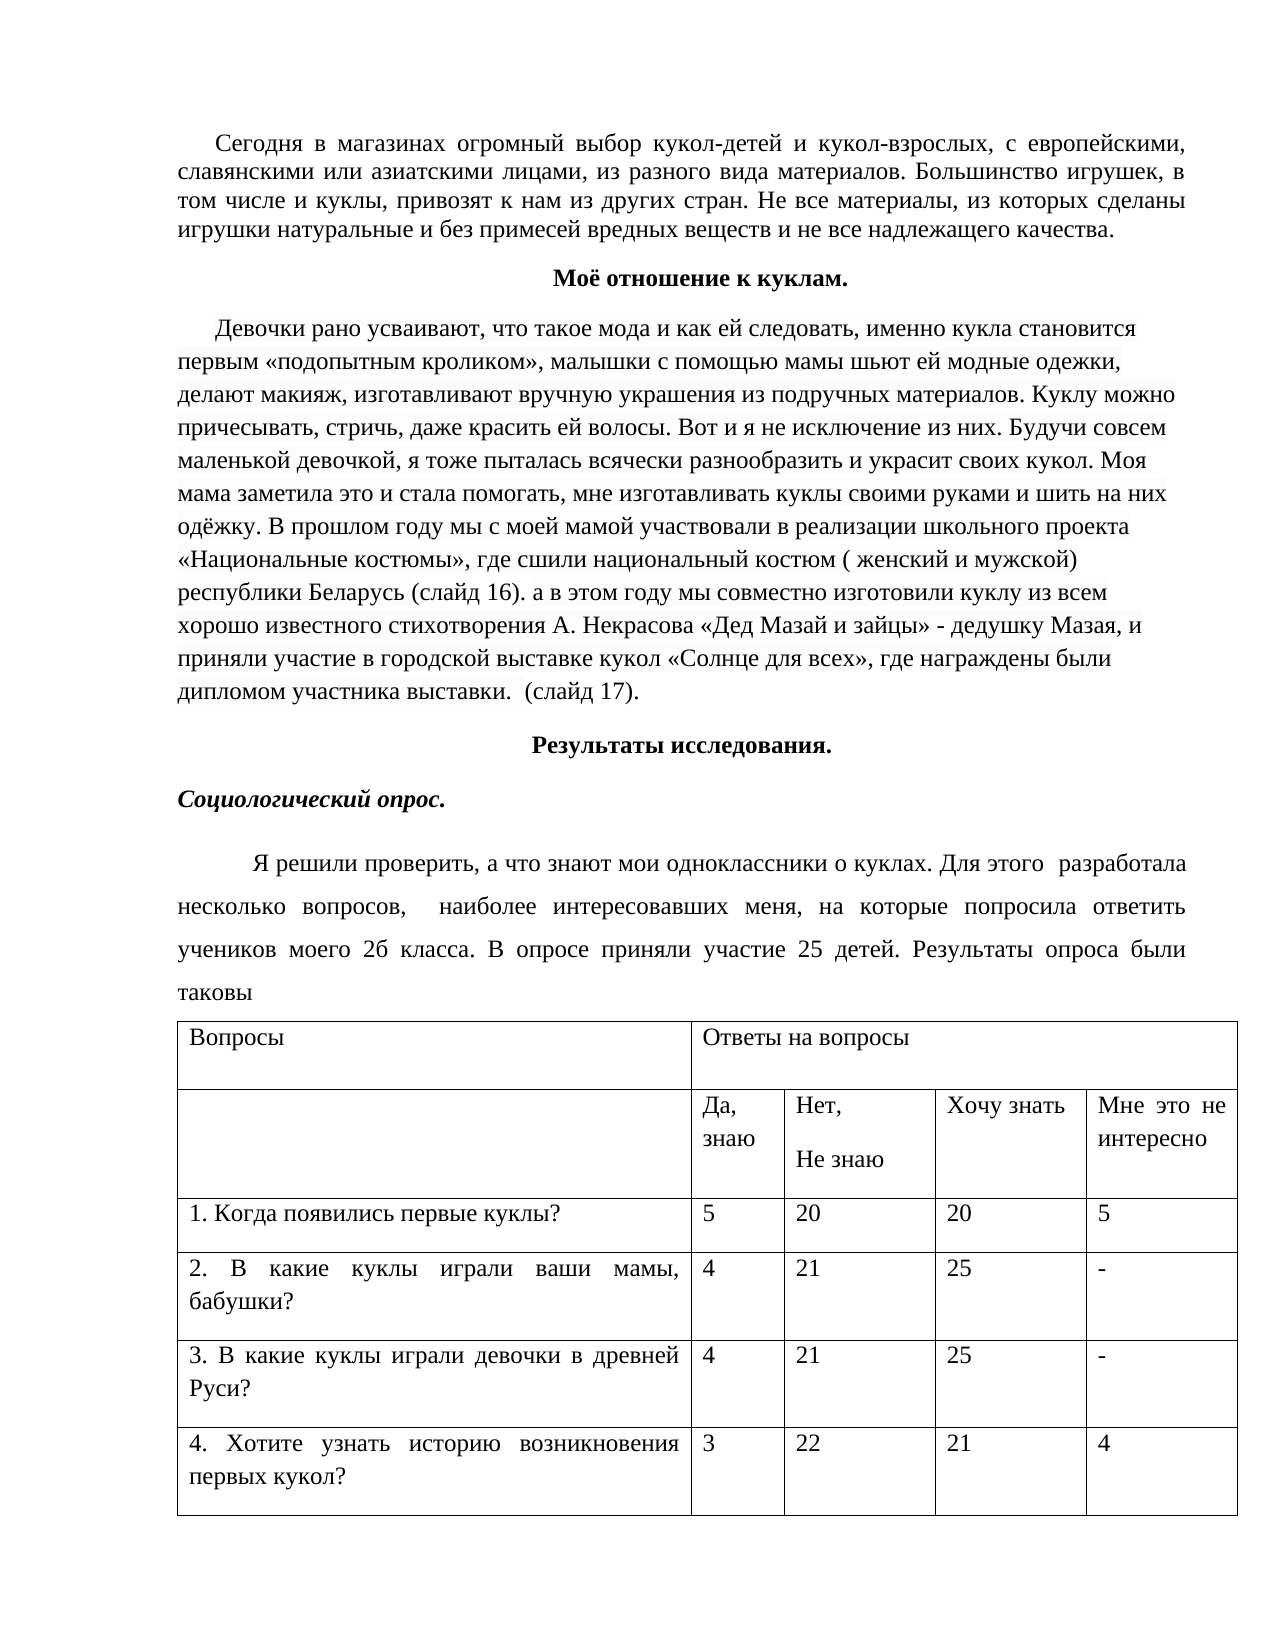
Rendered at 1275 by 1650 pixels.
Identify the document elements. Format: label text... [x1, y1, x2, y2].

text Результаты исследования. [177, 730, 1186, 759]
text Социологический опрос. [177, 784, 1186, 813]
table_cell Нет, Не знаю [785, 1090, 935, 1197]
text Я решили проверить, а что знают мои одноклассники о куклах. Для этого разработала несколько вопросов, наиболее интересовавших меня, на которые попросила ответить учеников моего 2б класса. В опросе приняли участие 25 детей. Результаты опроса были таковы [177, 848, 1186, 1006]
text Моё отношение к куклам. [177, 263, 1186, 292]
table_cell 3. В какие куклы играли девочки в древней Руси? [178, 1341, 691, 1427]
table_cell 20 [785, 1199, 935, 1252]
table_cell 4 [692, 1341, 784, 1427]
table_cell Мне это не интересно [1087, 1090, 1237, 1197]
table_cell 4. Хотите узнать историю возникновения первых кукол? [178, 1428, 691, 1514]
table_cell 20 [936, 1199, 1086, 1252]
table_cell Да, знаю [692, 1090, 784, 1197]
text Сегодня в магазинах огромный выбор кукол-детей и кукол-взрослых, с европейскими, славянскими или азиатскими лицами, из разного вида материалов. Большинство игрушек, в том числе и куклы, привозят к нам из других стран. Не все материалы, из которых сделаны игрушки натуральные и без примесей вредных веществ и не все надлежащего качества. [177, 128, 1186, 243]
table_cell - [1087, 1341, 1237, 1427]
table_cell 5 [1087, 1199, 1237, 1252]
table_cell - [1087, 1253, 1237, 1339]
table_cell 4 [692, 1253, 784, 1339]
text Девочки рано усваивают, что такое мода и как ей следовать, именно кукла становится первым «подопытным кроликом», малышки с помощью мамы шьют ей модные одежки, делают макияж, изготавливают вручную украшения из подручных материалов. Куклу можно причесывать, стричь, даже красить ей волосы. Вот и я не исключение из них. Будучи совсем маленькой девочкой, я тоже пыталась всячески разнообразить и украсит своих кукол. Моя мама заметила это и стала помогать, мне изготавливать куклы своими руками и шить на них одёжку. В прошлом году мы с моей мамой участвовали в реализации школьного проекта «Национальные костюмы», где сшили национальный костюм ( женский и мужской) республики Беларусь (слайд 16). а в этом году мы совместно изготовили куклу из всем хорошо известного стихотворения А. Некрасова «Дед Мазай и зайцы» - дедушку Мазая, и приняли участие в городской выставке кукол «Солнце для всех», где награждены были дипломом участника выставки. (слайд 17). [177, 313, 1186, 705]
table_cell 5 [692, 1199, 784, 1252]
table_cell 21 [785, 1341, 935, 1427]
table_header Ответы на вопросы [692, 1022, 1237, 1089]
table_cell 22 [785, 1428, 935, 1514]
table_cell 2. В какие куклы играли ваши мамы, бабушки? [178, 1253, 691, 1339]
table_cell 21 [936, 1428, 1086, 1514]
table_cell 21 [785, 1253, 935, 1339]
table_cell [178, 1090, 691, 1197]
table_cell 1. Когда появились первые куклы? [178, 1199, 691, 1252]
table_header Вопросы [178, 1022, 691, 1089]
table_cell 4 [1087, 1428, 1237, 1514]
table_cell 25 [936, 1341, 1086, 1427]
table_cell 3 [692, 1428, 784, 1514]
table_cell 25 [936, 1253, 1086, 1339]
table_cell Хочу знать [936, 1090, 1086, 1197]
